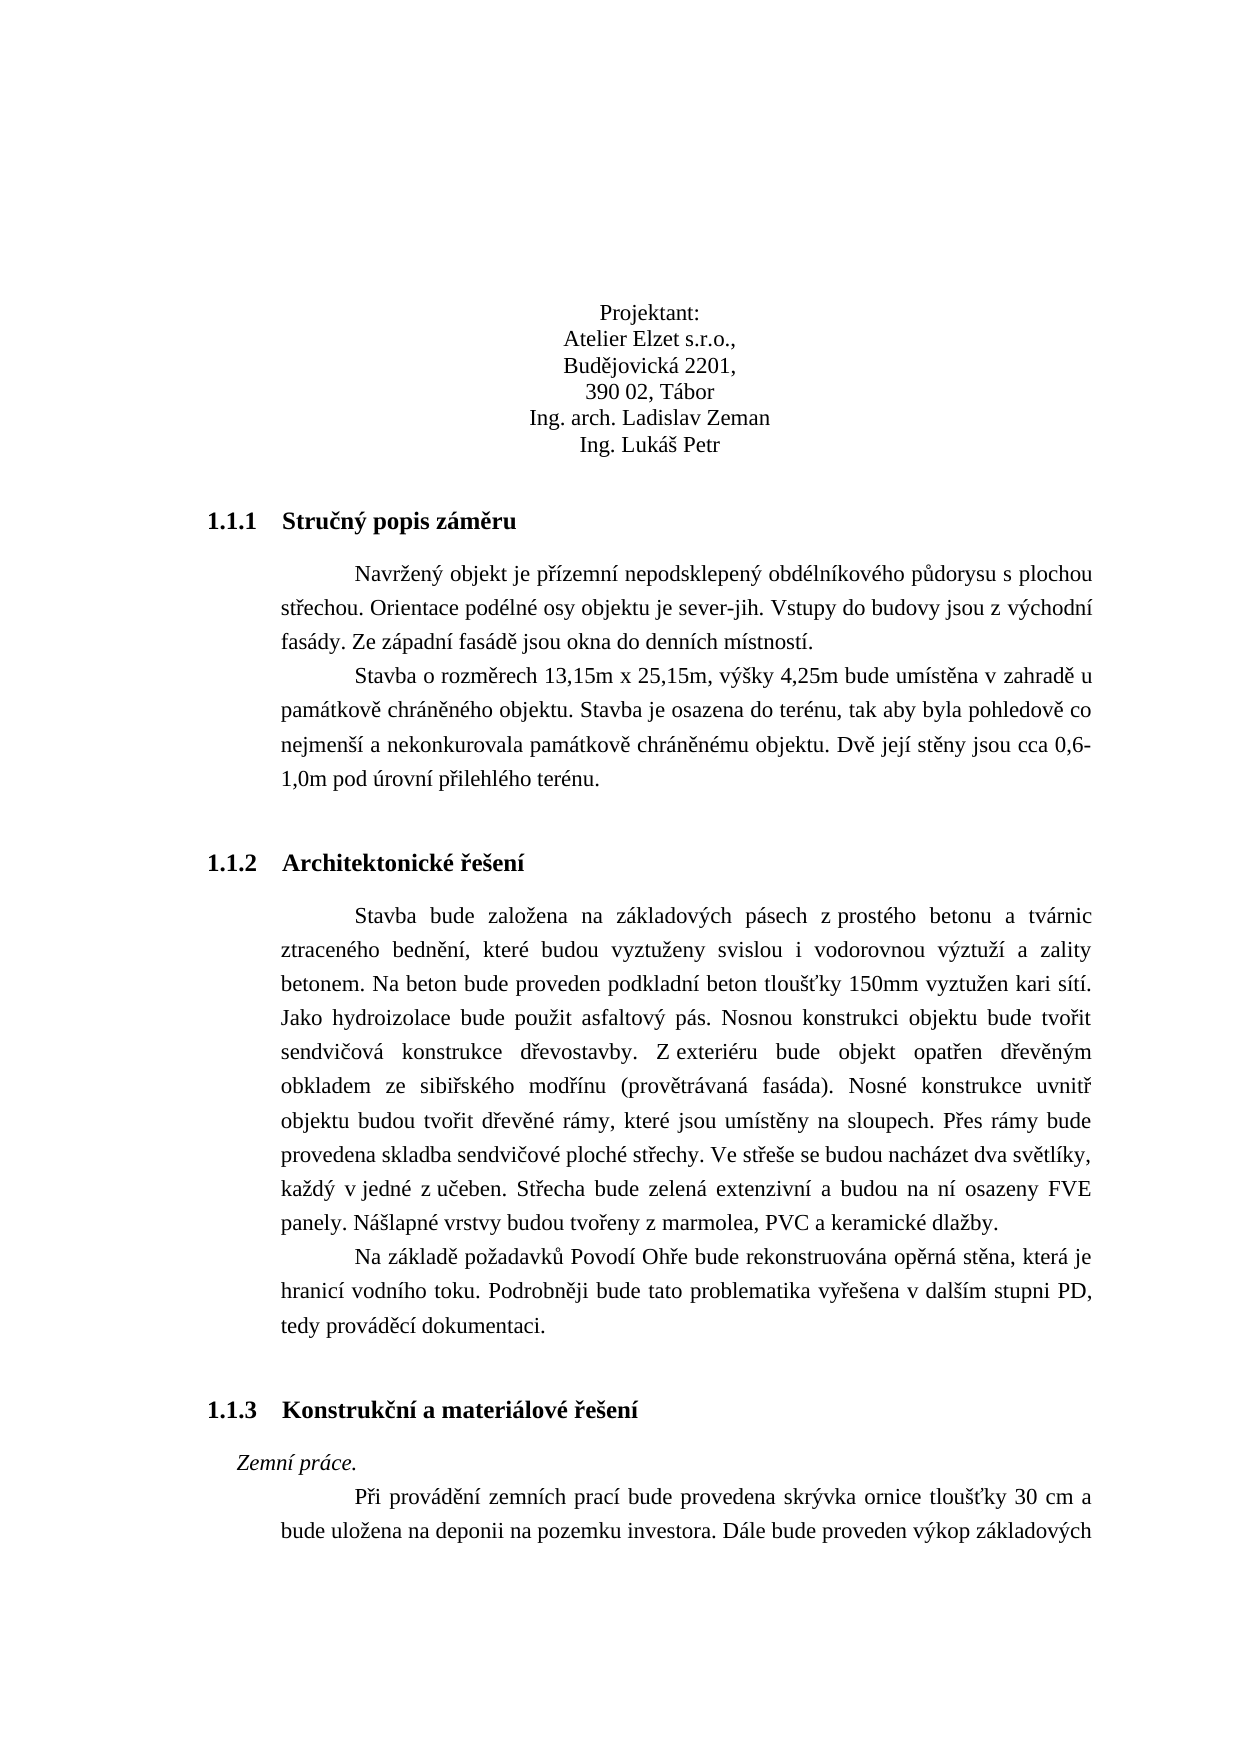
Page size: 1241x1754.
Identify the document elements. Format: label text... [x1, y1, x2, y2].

text 390 02, Tábor [207, 378, 1092, 404]
text Ing. Lukáš Petr [207, 431, 1092, 457]
text Zemní práce. [207, 1449, 1092, 1475]
text Ing. arch. Ladislav Zeman [207, 404, 1092, 431]
text Projektant: [207, 299, 1092, 325]
text Atelier Elzet s.r.o., [207, 325, 1092, 352]
text Budějovická 2201, [207, 352, 1092, 378]
text Konstrukční a materiálové řešení [207, 1395, 1092, 1423]
text Na základě požadavků Povodí Ohře bude rekonstruována opěrná stěna, která je hranicí vodního toku. Podrobněji bude tato problematika vyřešena v dalším stupni PD, tedy prováděcí dokumentaci. [281, 1243, 1092, 1338]
text Stavba o rozměrech 13,15m x 25,15m, výšky 4,25m bude umístěna v zahradě u památkově chráněného objektu. Stavba je osazena do terénu, tak aby byla pohledově co nejmenší a nekonkurovala památkově chráněnému objektu. Dvě její stěny jsou cca 0,6-1,0m pod úrovní přilehlého terénu. [281, 662, 1092, 791]
text Navržený objekt je přízemní nepodsklepený obdélníkového půdorysu s plochou střechou. Orientace podélné osy objektu je sever-jih. Vstupy do budovy jsou z východní fasády. Ze západní fasádě jsou okna do denních místností. [281, 560, 1092, 654]
text Stručný popis záměru [207, 506, 1092, 535]
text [281, 1483, 1092, 1543]
text Architektonické řešení [207, 848, 1092, 877]
text Stavba bude založena na základových pásech z prostého betonu a tvárnic ztraceného bednění, které budou vyztuženy svislou i vodorovnou výztuží a zality betonem. Na beton bude proveden podkladní beton tloušťky 150mm vyztužen kari sítí. Jako hydroizolace bude použit asfaltový pás. Nosnou konstrukci objektu bude tvořit sendvičová konstrukce dřevostavby. Z exteriéru bude objekt opatřen dřevěným obkladem ze sibiřského modřínu (provětrávaná fasáda). Nosné konstrukce uvnitř objektu budou tvořit dřevěné rámy, které jsou umístěny na sloupech. Přes rámy bude provedena skladba sendvičové ploché střechy. Ve střeše se budou nacházet dva světlíky, každý v jedné z učeben. Střecha bude zelená extenzivní a budou na ní osazeny FVE panely. Nášlapné vrstvy budou tvořeny z marmolea, PVC a keramické dlažby. [281, 902, 1092, 1236]
